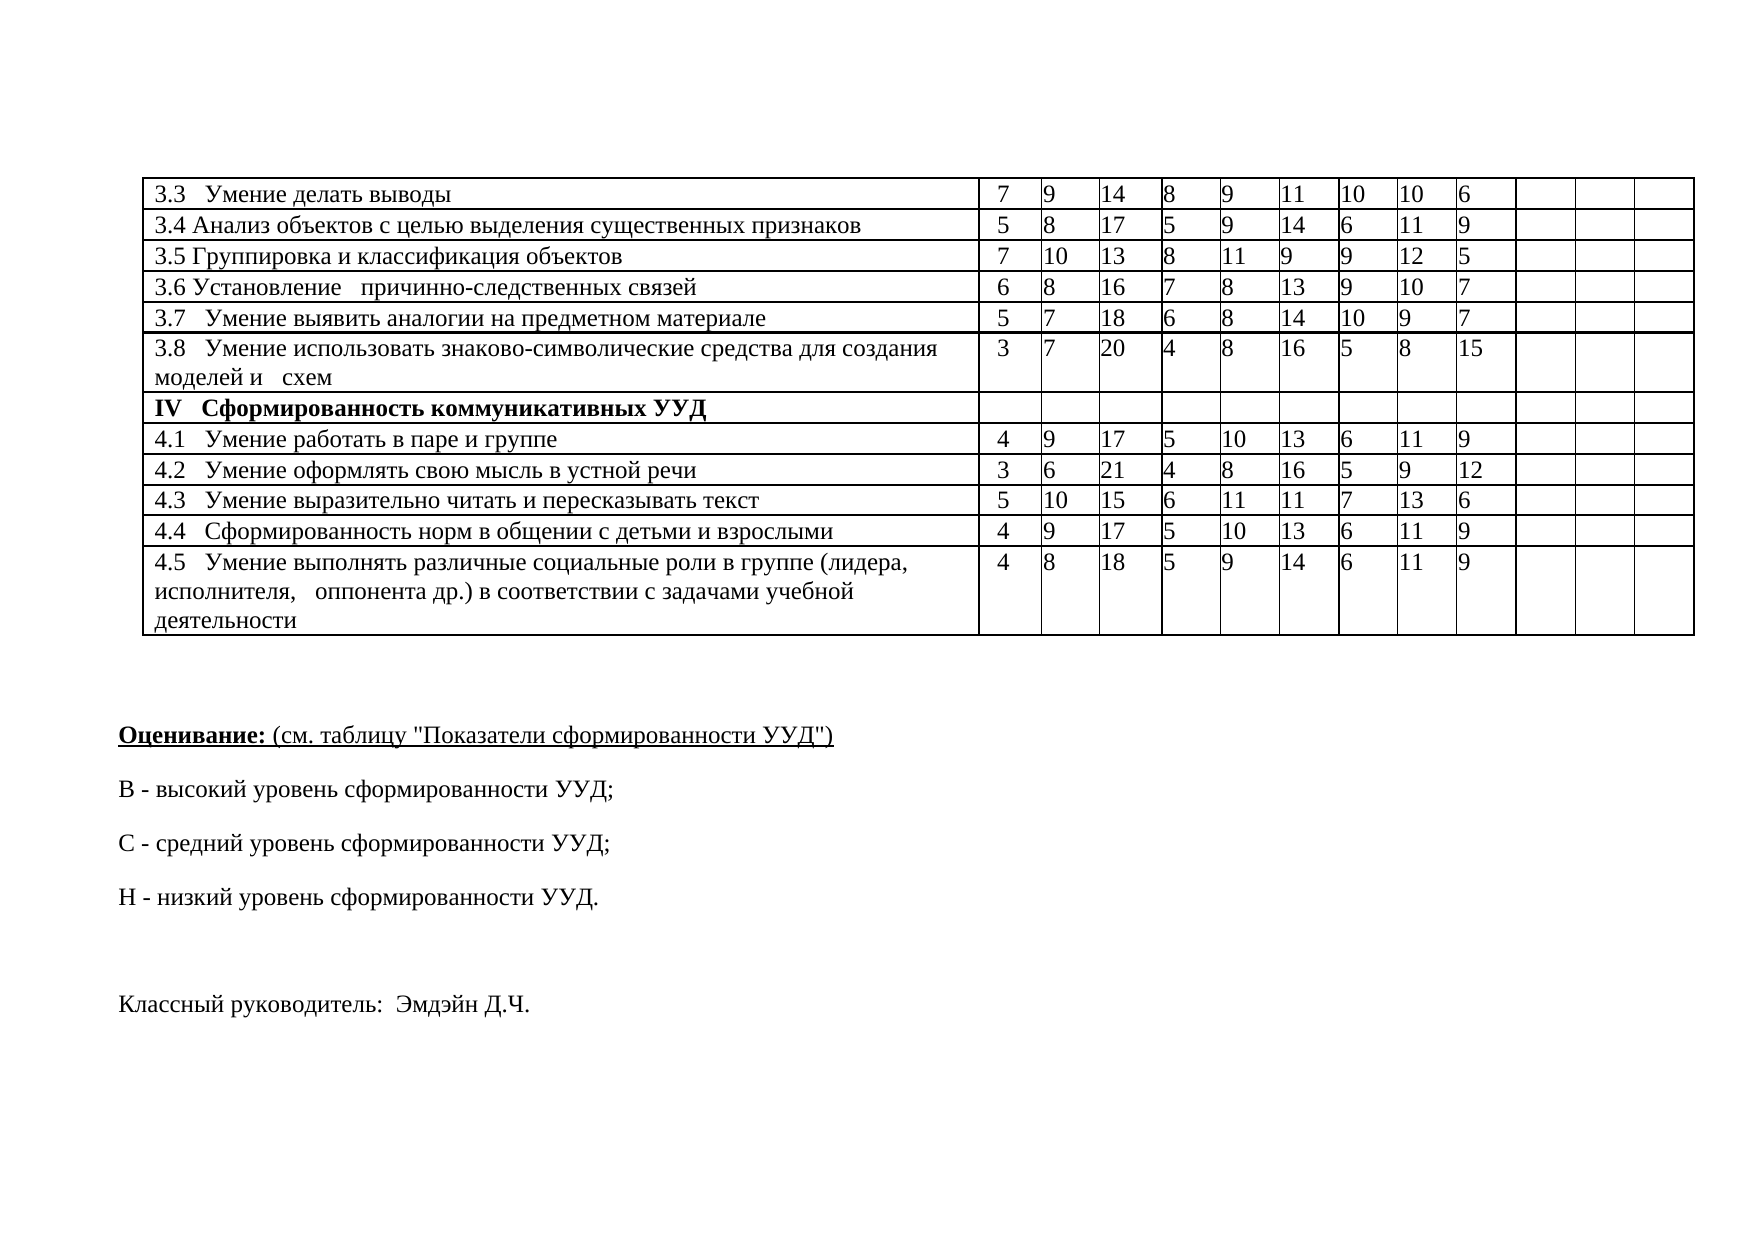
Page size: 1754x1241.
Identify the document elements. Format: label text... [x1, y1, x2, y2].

table_cell 13 [1398, 486, 1456, 514]
table_cell [1517, 210, 1575, 239]
table_cell 9 [1398, 455, 1456, 483]
table_cell 9 [1457, 516, 1515, 545]
table_cell 16 [1100, 272, 1161, 301]
table_cell 12 [1398, 241, 1456, 270]
table_cell [1517, 547, 1575, 633]
table_cell 4.3 Умение выразительно читать и пересказывать текст [144, 486, 978, 514]
table_cell 6 [1340, 424, 1397, 453]
table_cell 9 [1340, 241, 1397, 270]
table_cell 14 [1280, 210, 1338, 239]
table_cell 14 [1280, 303, 1338, 331]
table_cell 17 [1100, 516, 1161, 545]
table_cell 15 [1457, 334, 1515, 391]
table_cell [1576, 210, 1634, 239]
table_cell 9 [1042, 179, 1099, 208]
table_cell [1517, 516, 1575, 545]
table_cell [1576, 334, 1634, 391]
table_cell 3.8 Умение использовать знаково-символические средства для создания моделей и схем [144, 334, 978, 391]
table_cell [1517, 455, 1575, 483]
table_cell 4.5 Умение выполнять различные социальные роли в группе (лидера, исполнителя, оппонента др.) в соответствии с задачами учебной деятельности [144, 547, 978, 633]
table_cell 14 [1280, 547, 1338, 633]
table_cell 15 [1100, 486, 1161, 514]
table_cell [1576, 241, 1634, 270]
table_cell 16 [1280, 334, 1338, 391]
table_cell 14 [1100, 179, 1161, 208]
table_cell 7 [1457, 272, 1515, 301]
table_cell 10 [1221, 516, 1279, 545]
table_cell 8 [1042, 547, 1099, 633]
table_cell 8 [1221, 334, 1279, 391]
table_cell 11 [1398, 516, 1456, 545]
table_cell [1576, 486, 1634, 514]
table_cell 8 [1042, 272, 1099, 301]
table_cell [1635, 486, 1693, 514]
table_cell 8 [1163, 241, 1220, 270]
table_cell [1576, 455, 1634, 483]
table_cell 16 [1280, 455, 1338, 483]
table_cell 7 [1457, 303, 1515, 331]
table_cell 4 [980, 424, 1041, 453]
table_cell 9 [1457, 210, 1515, 239]
table_cell [1576, 393, 1634, 422]
table_cell 11 [1280, 179, 1338, 208]
table_cell 3.5 Группировка и классификация объектов [144, 241, 978, 270]
table_cell 3.4 Анализ объектов с целью выделения существенных признаков [144, 210, 978, 239]
table_cell [1635, 272, 1693, 301]
table_cell 8 [1221, 455, 1279, 483]
table_cell 6 [1340, 516, 1397, 545]
text В - высокий уровень сформированности УУД; [118, 774, 1636, 803]
table_cell 7 [1163, 272, 1220, 301]
table_cell [1576, 424, 1634, 453]
table_cell 7 [980, 179, 1041, 208]
table_cell 8 [1398, 334, 1456, 391]
text Классный руководитель: Эмдэйн Д.Ч. [118, 989, 1636, 1018]
table_cell [1635, 455, 1693, 483]
table_cell 17 [1100, 210, 1161, 239]
table_cell [1280, 393, 1338, 422]
table_cell 5 [980, 210, 1041, 239]
table_cell 13 [1280, 424, 1338, 453]
table_cell 9 [1340, 272, 1397, 301]
table_cell [1576, 516, 1634, 545]
table_cell 9 [1042, 516, 1099, 545]
table_cell 6 [1042, 455, 1099, 483]
table_cell 21 [1100, 455, 1161, 483]
table_cell 7 [980, 241, 1041, 270]
table_cell 6 [1340, 547, 1397, 633]
table_cell 13 [1100, 241, 1161, 270]
table_cell 3.3 Умение делать выводы [144, 179, 978, 208]
table_cell 8 [1221, 272, 1279, 301]
table_cell 20 [1100, 334, 1161, 391]
table_cell [1635, 424, 1693, 453]
table_cell 5 [1163, 424, 1220, 453]
table_cell 10 [1340, 179, 1397, 208]
table_cell 10 [1340, 303, 1397, 331]
table_cell 6 [1163, 303, 1220, 331]
table_cell [1635, 179, 1693, 208]
table_cell 4.4 Сформированность норм в общении с детьми и взрослыми [144, 516, 978, 545]
table_cell [980, 393, 1041, 422]
table_cell 3.6 Установление причинно-следственных связей [144, 272, 978, 301]
table_cell 11 [1221, 241, 1279, 270]
table_cell [1635, 393, 1693, 422]
table_cell [1576, 272, 1634, 301]
table_cell [1576, 303, 1634, 331]
table_cell 4 [1163, 334, 1220, 391]
table_cell IV Сформированность коммуникативных УУД [144, 393, 978, 422]
table_cell 8 [1042, 210, 1099, 239]
table_cell 7 [1340, 486, 1397, 514]
table_cell [1517, 424, 1575, 453]
table_cell 6 [1457, 486, 1515, 514]
table_cell 11 [1280, 486, 1338, 514]
table_cell 6 [1457, 179, 1515, 208]
table_cell 4 [1163, 455, 1220, 483]
text Н - низкий уровень сформированности УУД. [118, 882, 1636, 910]
table_cell 6 [980, 272, 1041, 301]
table_cell 4 [980, 547, 1041, 633]
table_cell 8 [1221, 303, 1279, 331]
table_cell 11 [1398, 424, 1456, 453]
table_cell 10 [1398, 179, 1456, 208]
table_cell [1635, 516, 1693, 545]
table_cell 7 [1042, 334, 1099, 391]
table_cell 3.7 Умение выявить аналогии на предметном материале [144, 303, 978, 331]
table_cell 18 [1100, 303, 1161, 331]
table_cell 10 [1398, 272, 1456, 301]
table_cell 9 [1398, 303, 1456, 331]
table_cell 5 [1163, 516, 1220, 545]
table_cell [1163, 393, 1220, 422]
table_cell [1576, 179, 1634, 208]
table_cell 4.2 Умение оформлять свою мысль в устной речи [144, 455, 978, 483]
table_cell [1635, 547, 1693, 633]
table_cell [1576, 547, 1634, 633]
table_cell 13 [1280, 516, 1338, 545]
table_cell [1517, 241, 1575, 270]
table_cell [1340, 393, 1397, 422]
table_cell [1517, 486, 1575, 514]
table_cell 12 [1457, 455, 1515, 483]
table_cell 5 [1340, 334, 1397, 391]
table_cell 9 [1042, 424, 1099, 453]
table_cell 3 [980, 455, 1041, 483]
table_cell [1100, 393, 1161, 422]
table_cell 18 [1100, 547, 1161, 633]
table_cell [1635, 334, 1693, 391]
table_cell 10 [1042, 241, 1099, 270]
table_cell 11 [1221, 486, 1279, 514]
table_cell [1517, 272, 1575, 301]
table_cell [1635, 210, 1693, 239]
table_cell 17 [1100, 424, 1161, 453]
table_cell [1517, 334, 1575, 391]
table_cell 5 [1457, 241, 1515, 270]
table_cell 11 [1398, 210, 1456, 239]
text С - средний уровень сформированности УУД; [118, 828, 1636, 857]
table_cell 10 [1221, 424, 1279, 453]
table_cell 6 [1163, 486, 1220, 514]
table_cell 9 [1280, 241, 1338, 270]
table_cell 9 [1221, 547, 1279, 633]
table_cell 9 [1221, 210, 1279, 239]
table_cell 5 [980, 303, 1041, 331]
table_cell 9 [1221, 179, 1279, 208]
table_cell 4 [980, 516, 1041, 545]
table_cell 10 [1042, 486, 1099, 514]
table_cell 5 [1163, 547, 1220, 633]
table_cell [1517, 179, 1575, 208]
table_cell 11 [1398, 547, 1456, 633]
table_cell [1042, 393, 1099, 422]
table_cell 6 [1340, 210, 1397, 239]
table_cell 3 [980, 334, 1041, 391]
table_cell [1398, 393, 1456, 422]
table_cell 5 [980, 486, 1041, 514]
table_cell [1517, 303, 1575, 331]
table_cell [1635, 241, 1693, 270]
table_cell [1221, 393, 1279, 422]
table_cell [1635, 303, 1693, 331]
table_cell 5 [1340, 455, 1397, 483]
table_cell 9 [1457, 547, 1515, 633]
table_cell 8 [1163, 179, 1220, 208]
table_cell [1517, 393, 1575, 422]
table_cell 5 [1163, 210, 1220, 239]
table_cell 9 [1457, 424, 1515, 453]
table_cell 4.1 Умение работать в паре и группе [144, 424, 978, 453]
text Оценивание: (см. таблицу "Показатели сформированности УУД") [118, 720, 1636, 749]
table_cell 13 [1280, 272, 1338, 301]
table_cell [1457, 393, 1515, 422]
table_cell 7 [1042, 303, 1099, 331]
